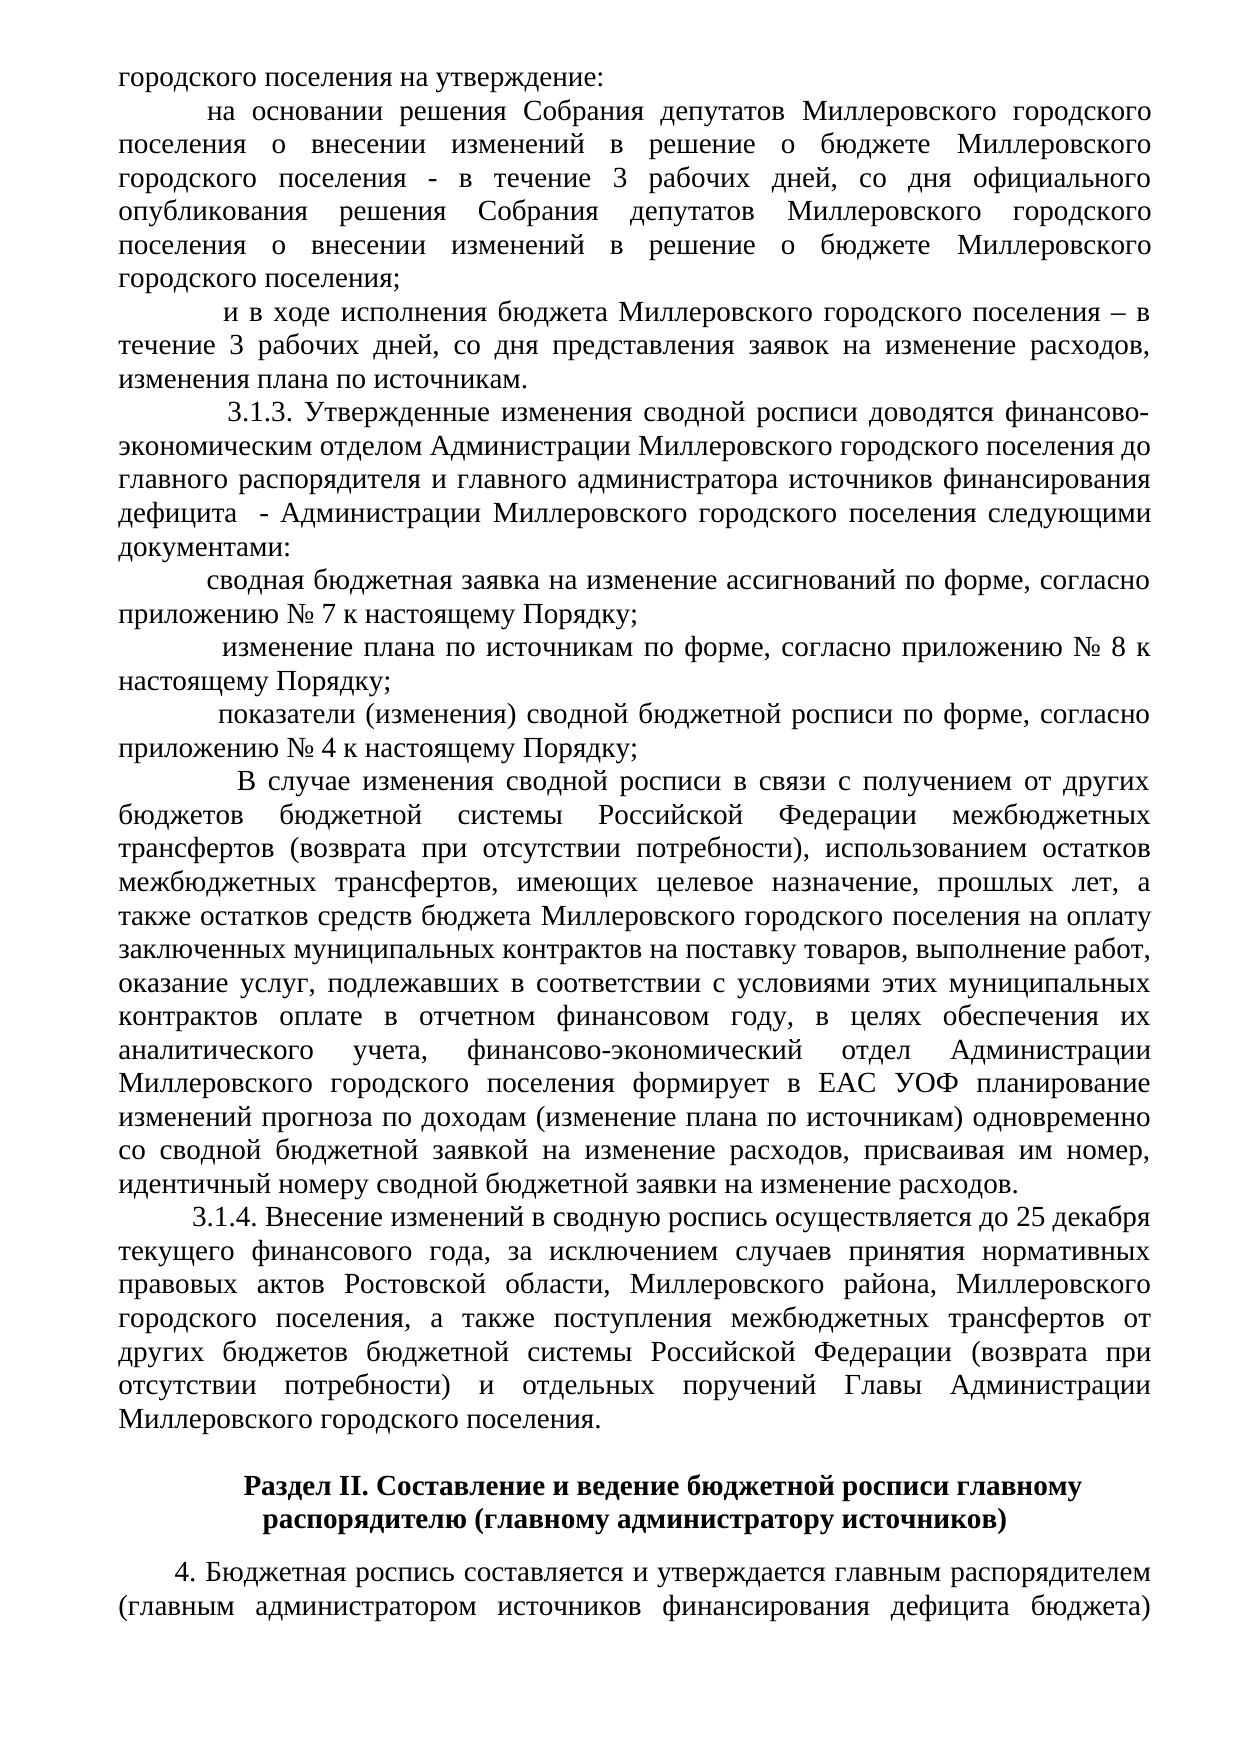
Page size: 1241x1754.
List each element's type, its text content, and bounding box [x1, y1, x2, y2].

text сводная бюджетная заявка на изменение ассигнований по форме, согласно приложению № 7 к настоящему Порядку; [118, 562, 1152, 629]
text показатели (изменения) сводной бюджетной росписи по форме, согласно приложению № 4 к настоящему Порядку; [118, 696, 1152, 763]
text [118, 59, 1152, 93]
text 3.1.3. Утвержденные изменения сводной росписи доводятся финансово-экономическим отделом Администрации Миллеровского городского поселения до главного распорядителя и главного администратора источников финансирования дефицита - Администрации Миллеровского городского поселения следующими документами: [118, 394, 1152, 562]
text В случае изменения сводной росписи в связи с получением от других бюджетов бюджетной системы Российской Федерации межбюджетных трансфертов (возврата при отсутствии потребности), использованием остатков межбюджетных трансфертов, имеющих целевое назначение, прошлых лет, а также остатков средств бюджета Миллеровского городского поселения на оплату заключенных муниципальных контрактов на поставку товаров, выполнение работ, оказание услуг, подлежавших в соответствии с условиями этих муниципальных контрактов оплате в отчетном финансовом году, в целях обеспечения их аналитического учета, финансово-экономический отдел Администрации Миллеровского городского поселения формирует в ЕАС УОФ планирование изменений прогноза по доходам (изменение плана по источникам) одновременно со сводной бюджетной заявкой на изменение расходов, присваивая им номер, идентичный номеру сводной бюджетной заявки на изменение расходов. [118, 763, 1152, 1199]
text и в ходе исполнения бюджета Миллеровского городского поселения – в течение 3 рабочих дней, со дня представления заявок на изменение расходов, изменения плана по источникам. [118, 294, 1152, 394]
text изменение плана по источникам по форме, согласно приложению № 8 к настоящему Порядку; [118, 629, 1152, 696]
text Раздел II. Составление и ведение бюджетной росписи главному распорядителю (главному администратору источников) [118, 1468, 1152, 1535]
text на основании решения Собрания депутатов Миллеровского городского поселения о внесении изменений в решение о бюджете Миллеровского городского поселения - в течение 3 рабочих дней, со дня официального опубликования решения Собрания депутатов Миллеровского городского поселения о внесении изменений в решение о бюджете Миллеровского городского поселения; [118, 93, 1152, 294]
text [118, 1554, 1152, 1621]
text 3.1.4. Внесение изменений в сводную роспись осуществляется до 25 декабря текущего финансового года, за исключением случаев принятия нормативных правовых актов Ростовской области, Миллеровского района, Миллеровского городского поселения, а также поступления межбюджетных трансфертов от других бюджетов бюджетной системы Российской Федерации (возврата при отсутствии потребности) и отдельных поручений Главы Администрации Миллеровского городского поселения. [118, 1199, 1152, 1434]
